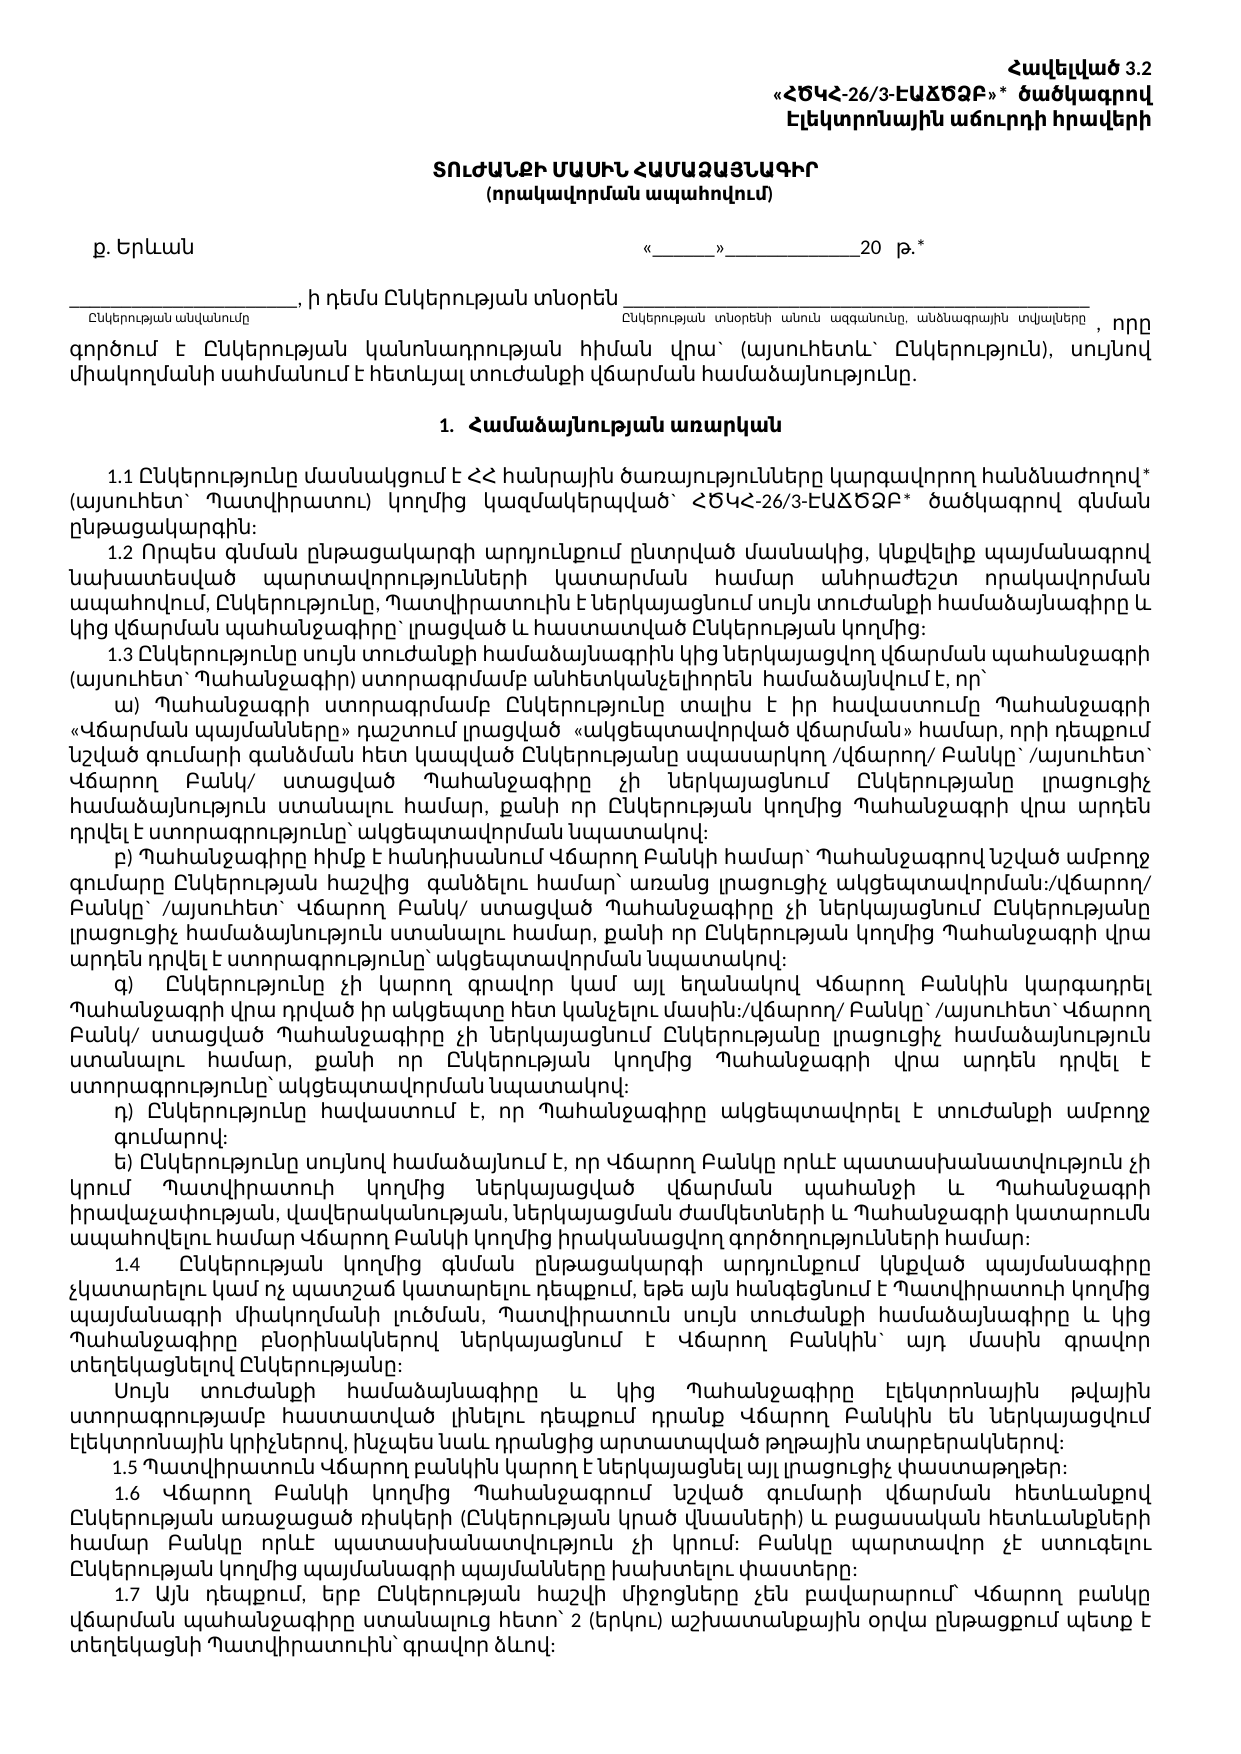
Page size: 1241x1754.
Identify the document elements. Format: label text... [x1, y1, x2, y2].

text (որակավորման ապահովում) [69, 183, 1152, 206]
text 1.7 Այն դեպքում, երբ Ընկերության հաշվի միջոցները չեն բավարարում՝ Վճարող բանկը վճարման պահանջագիրը ստանալուց հետո՝ 2 (երկու) աշխատանքային օրվա ընթացքում պետք է տեղեկացնի Պատվիրատուին՝ գրավոր ձևով: [69, 1581, 1152, 1658]
text Սույն տուժանքի համաձայնագիրը և կից Պահանջագիրը էլեկտրոնային թվային ստորագրությամբ հաստատված լինելու դեպքում դրանք Վճարող Բանկին են ներկայացվում էլեկտրոնային կրիչներով, ինչպես նաև դրանցից արտատպված թղթային տարբերակներով: [69, 1378, 1152, 1454]
text 1.4 Ընկերության կողմից գնման ընթացակարգի արդյունքում կնքված պայմանագիրը չկատարելու կամ ոչ պատշաճ կատարելու դեպքում, եթե այն հանգեցնում է Պատվիրատուի կողմից պայմանագրի միակողմանի լուծման, Պատվիրատուն սույն տուժանքի համաձայնագիրը և կից Պահանջագիրը բնօրինակներով ներկայացնում է Վճարող Բանկին` այդ մասին գրավոր տեղեկացնելով Ընկերությանը: [69, 1251, 1152, 1378]
text 1.6 Վճարող Բանկի կողմից Պահանջագրում նշված գումարի վճարման հետևանքով Ընկերության առաջացած ռիսկերի (Ընկերության կրած վնասների) և բացասական հետևանքների համար Բանկը որևէ պատասխանատվություն չի կրում: Բանկը պարտավոր չէ ստուգելու Ընկերության կողմից պայմանագրի պայմանները խախտելու փաստերը: [69, 1480, 1152, 1581]
text ______________________, ի դեմս Ընկերության տնօրեն _____________________________________________ [69, 285, 1152, 311]
text ք. Երևան «______»_____________20 թ.* [69, 234, 1152, 260]
text Հավելված 3.2 [69, 56, 1152, 81]
text 1.3 Ընկերությունը սույն տուժանքի համաձայնագրին կից ներկայացվող վճարման պահանջագրի (այսուհետ` Պահանջագիր) ստորագրմամբ անհետկանչելիորեն համաձայնվում է, որ՝ [69, 641, 1152, 692]
text 1. Համաձայնության առարկան [69, 412, 1152, 438]
text 1.2 Որպես գնման ընթացակարգի արդյունքում ընտրված մասնակից, կնքվելիք պայմանագրով նախատեսված պարտավորությունների կատարման համար անհրաժեշտ որակավորման ապահովում, Ընկերությունը, Պատվիրատուին է ներկայացնում սույն տուժանքի համաձայնագիրը և կից վճարման պահանջագիրը` լրացված և հաստատված Ընկերության կողմից: [69, 539, 1152, 641]
text «ՀԾԿՀ-26/3-ԷԱՃԾՁԲ»* ծածկագրով [69, 81, 1152, 106]
text գ) Ընկերությունը չի կարող գրավոր կամ այլ եղանակով Վճարող Բանկին կարգադրել Պահանջագրի վրա դրված իր ակցեպտը հետ կանչելու մասին:/վճարող/ Բանկը` /այսուհետ` Վճարող Բանկ/ ստացված Պահանջագիրը չի ներկայացնում Ընկերությանը լրացուցիչ համաձայնություն ստանալու համար, քանի որ Ընկերության կողմից Պահանջագրի վրա արդեն դրվել է ստորագրությունը՝ ակցեպտավորման նպատակով: [69, 971, 1152, 1098]
text բ) Պահանջագիրը հիմք է հանդիսանում Վճարող Բանկի համար` Պահանջագրով նշված ամբողջ գումարը Ընկերության հաշվից գանձելու համար՝ առանց լրացուցիչ ակցեպտավորման:/վճարող/ Բանկը` /այսուհետ` Վճարող Բանկ/ ստացված Պահանջագիրը չի ներկայացնում Ընկերությանը լրացուցիչ համաձայնություն ստանալու համար, քանի որ Ընկերության կողմից Պահանջագրի վրա արդեն դրվել է ստորագրությունը՝ ակցեպտավորման նպատակով: [69, 844, 1152, 971]
text ՏՈւԺԱՆՔԻ ՄԱՍԻՆ ՀԱՄԱՁԱՅՆԱԳԻՐ [69, 157, 1152, 183]
text 1.5 Պատվիրատուն Վճարող բանկին կարող է ներկայացնել այլ լրացուցիչ փաստաթղթեր: [69, 1454, 1152, 1480]
text Ընկերության անվանումը Ընկերության տնօրենի անուն ազգանունը, անձնագրային տվյալները , որը գործում է Ընկերության կանոնադրության հիման վրա` (այսուհետև` Ընկերություն), սույնով միակողմանի սահմանում է հետևյալ տուժանքի վճարման համաձայնությունը. [69, 311, 1152, 387]
text ե) Ընկերությունը սույնով համաձայնում է, որ Վճարող Բանկը որևէ պատասխանատվություն չի կրում Պատվիրատուի կողմից ներկայացված վճարման պահանջի և Պահանջագրի իրավաչափության, վավերականության, ներկայացման ժամկետների և Պահանջագրի կատարումն ապահովելու համար Վճարող Բանկի կողմից իրականացվող գործողությունների համար: [69, 1149, 1152, 1251]
text 1.1 Ընկերությունը մասնակցում է ՀՀ հանրային ծառայությունները կարգավորող հանձնաժողով* (այսուհետ` Պատվիրատու) կողմից կազմակերպված` ՀԾԿՀ-26/3-ԷԱՃԾՁԲ* ծածկագրով գնման ընթացակարգին: [69, 463, 1152, 539]
text Էլեկտրոնային աճուրդի հրավերի [69, 106, 1152, 132]
text ա) Պահանջագրի ստորագրմամբ Ընկերությունը տալիս է իր հավաստումը Պահանջագրի «Վճարման պայմանները» դաշտում լրացված «ակցեպտավորված վճարման» համար, որի դեպքում նշված գումարի գանձման հետ կապված Ընկերությանը սպասարկող /վճարող/ Բանկը` /այսուհետ` Վճարող Բանկ/ ստացված Պահանջագիրը չի ներկայացնում Ընկերությանը լրացուցիչ համաձայնություն ստանալու համար, քանի որ Ընկերության կողմից Պահանջագրի վրա արդեն դրվել է ստորագրությունը՝ ակցեպտավորման նպատակով: [69, 692, 1152, 844]
text դ) Ընկերությունը հավաստում է, որ Պահանջագիրը ակցեպտավորել է տուժանքի ամբողջ գումարով: [113, 1098, 1152, 1149]
